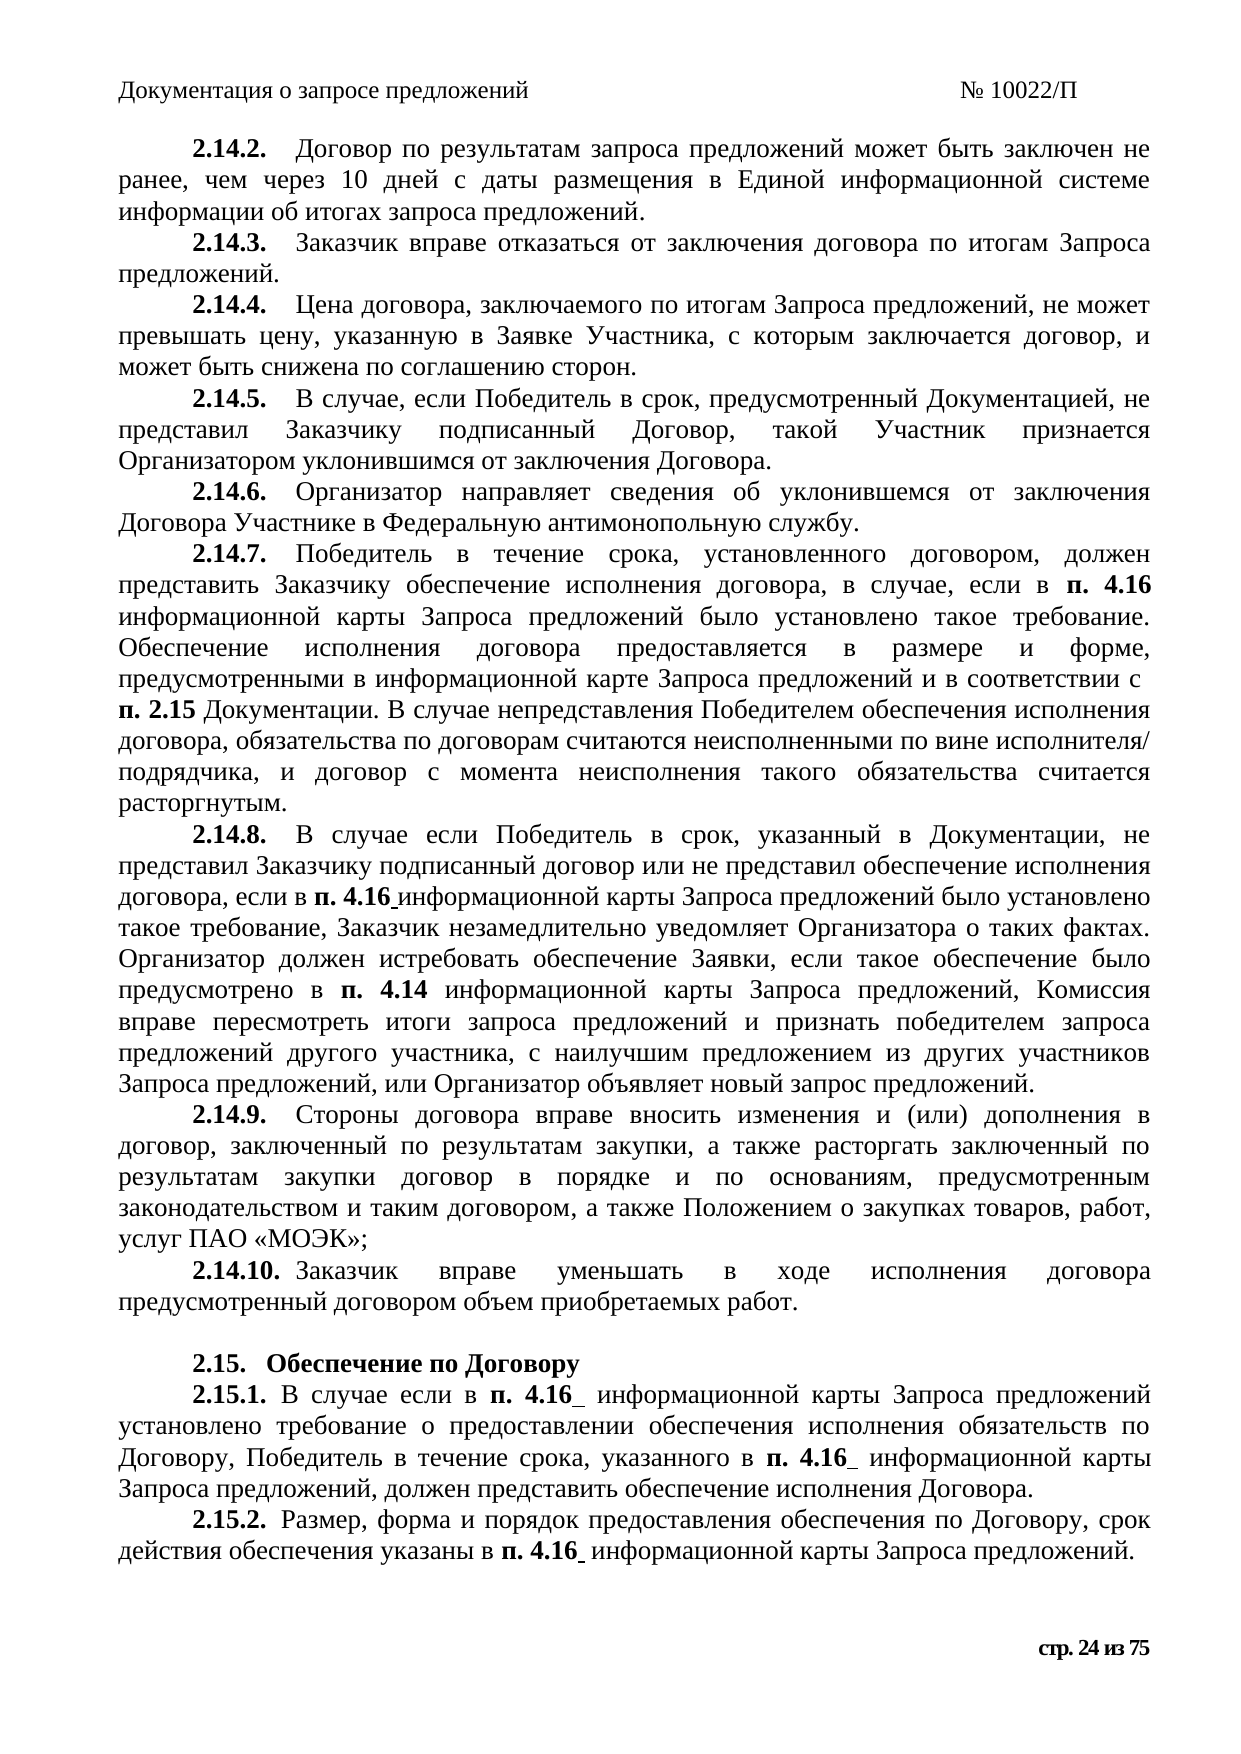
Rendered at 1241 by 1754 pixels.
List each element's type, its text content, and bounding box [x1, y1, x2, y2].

list Договор по результатам запроса предложений может быть заключен не ранее, чем через 10 дней с даты размещения в Единой информационной системе информации об итогах запроса предложений. [118, 132, 1152, 226]
list Цена договора, заключаемого по итогам Запроса предложений, не может превышать цену, указанную в Заявке Участника, с которым заключается договор, и может быть снижена по соглашению сторон. [118, 288, 1152, 382]
list Победитель в течение срока, установленного договором, должен представить Заказчику обеспечение исполнения договора, в случае, если в п. 4.16 информационной карты Запроса предложений было установлено такое требование. Обеспечение исполнения договора предоставляется в размере и форме, предусмотренными в информационной карте Запроса предложений и в соответствии с п. 2.15 Документации. В случае непредставления Победителем обеспечения исполнения договора, обязательства по договорам считаются неисполненными по вине исполнителя/ подрядчика, и договор с момента неисполнения такого обязательства считается расторгнутым. [118, 537, 1152, 818]
list В случае, если Победитель в срок, предусмотренный Документацией, не представил Заказчику подписанный Договор, такой Участник признается Организатором уклонившимся от заключения Договора. [118, 382, 1152, 475]
list Заказчик вправе отказаться от заключения договора по итогам Запроса предложений. [118, 226, 1152, 288]
list В случае если Победитель в срок, указанный в Документации, не представил Заказчику подписанный договор или не представил обеспечение исполнения договора, если в п. 4.16 информационной карты Запроса предложений было установлено такое требование, Заказчик незамедлительно уведомляет Организатора о таких фактах. Организатор должен истребовать обеспечение Заявки, если такое обеспечение было предусмотрено в п. 4.14 информационной карты Запроса предложений, Комиссия вправе пересмотреть итоги запроса предложений и признать победителем запроса предложений другого участника, с наилучшим предложением из других участников Запроса предложений, или Организатор объявляет новый запрос предложений. [118, 818, 1152, 1098]
list Заказчик вправе уменьшать в ходе исполнения договора предусмотренный договором объем приобретаемых работ. [118, 1254, 1152, 1316]
list Организатор направляет сведения об уклонившемся от заключения Договора Участнике в Федеральную антимонопольную службу. [118, 475, 1152, 537]
list Размер, форма и порядок предоставления обеспечения по Договору, срок действия обеспечения указаны в п. 4.16 информационной карты Запроса предложений. [118, 1503, 1152, 1565]
subtitle Обеспечение по Договору [118, 1347, 1152, 1378]
list В случае если в п. 4.16 информационной карты Запроса предложений установлено требование о предоставлении обеспечения исполнения обязательств по Договору, Победитель в течение срока, указанного в п. 4.16 информационной карты Запроса предложений, должен представить обеспечение исполнения Договора. [118, 1378, 1152, 1503]
list Стороны договора вправе вносить изменения и (или) дополнения в договор, заключенный по результатам закупки, а также расторгать заключенный по результатам закупки договор в порядке и по основаниям, предусмотренным законодательством и таким договором, а также Положением о закупках товаров, работ, услуг ПАО «МОЭК»; [118, 1098, 1152, 1254]
